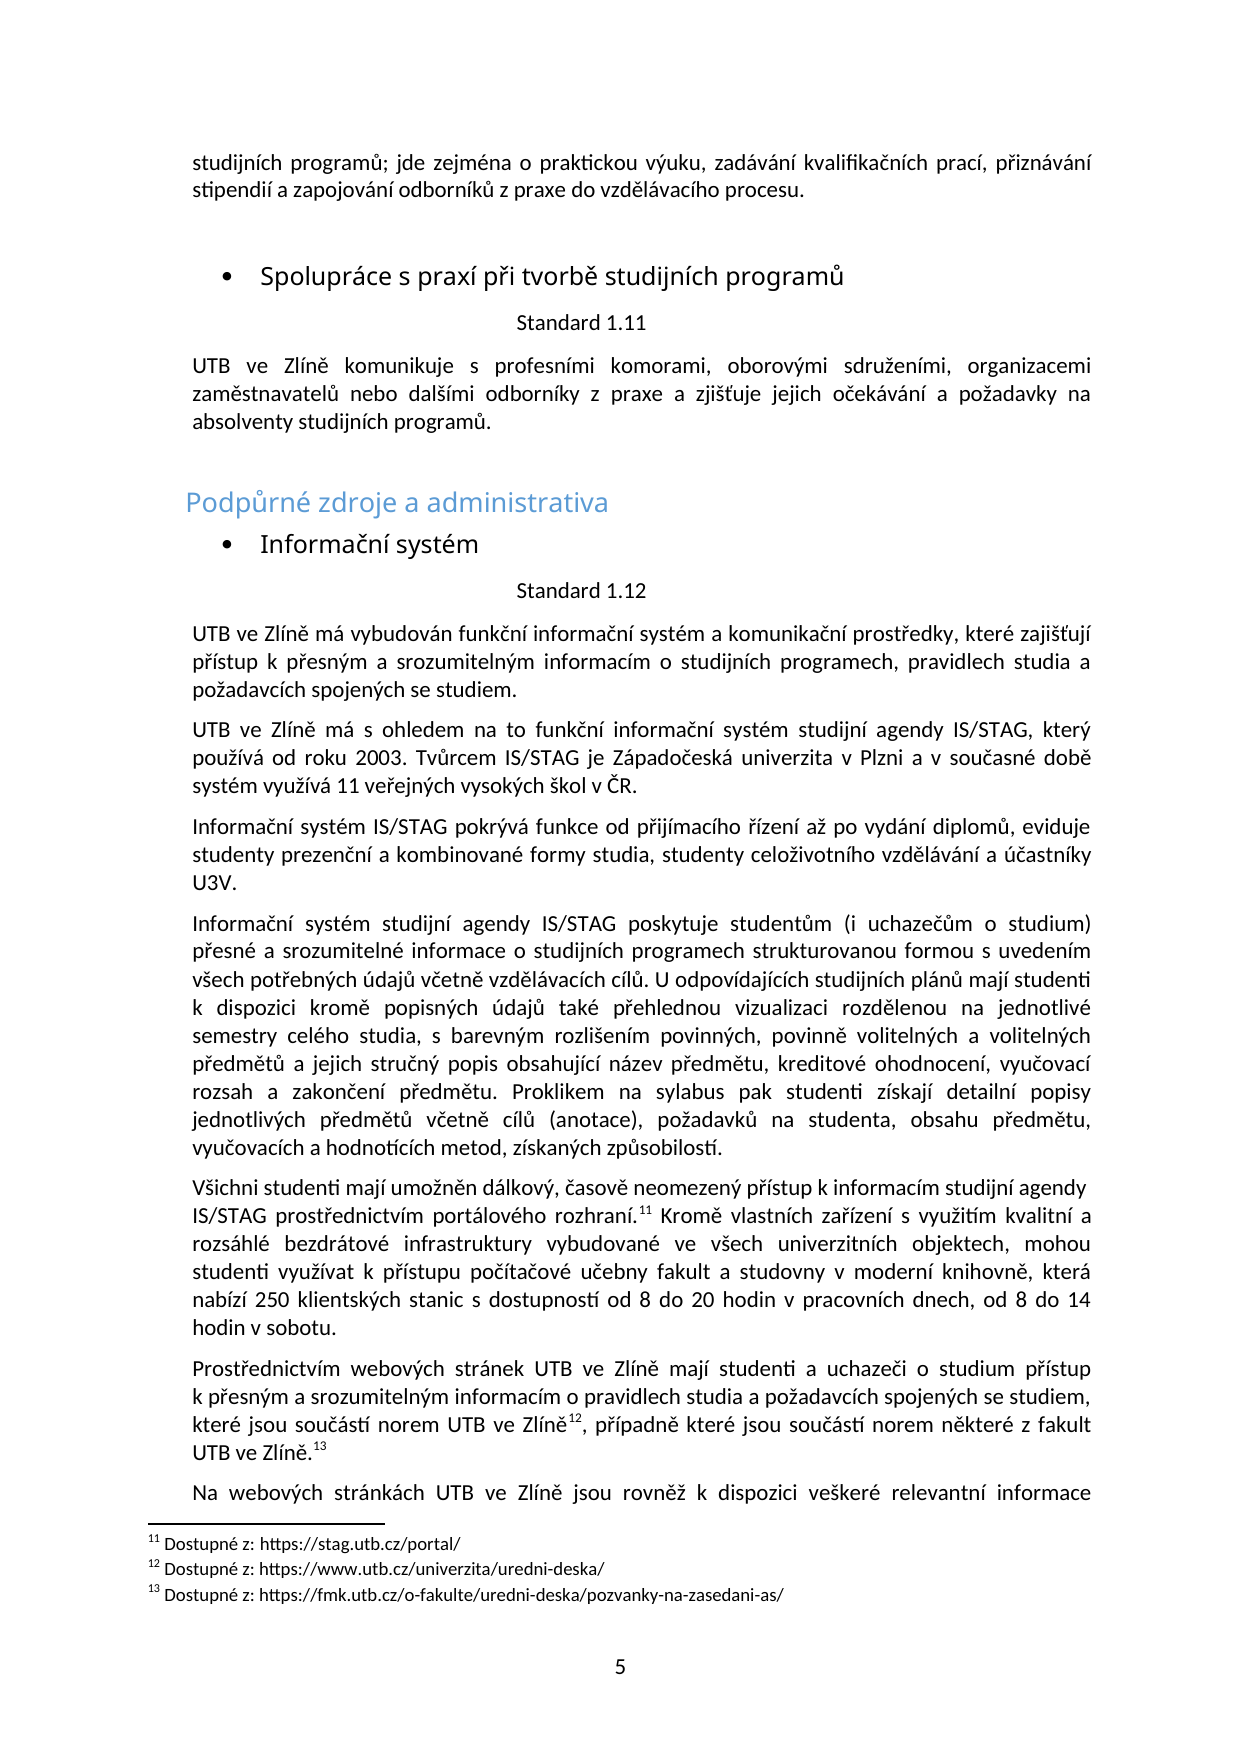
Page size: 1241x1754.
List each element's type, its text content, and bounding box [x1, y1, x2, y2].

text Informační systém IS/STAG pokrývá funkce od přijímacího řízení až po vydání diplomů, eviduje studenty prezenční a kombinované formy studia, studenty celoživotního vzdělávání a účastníky U3V. [192, 812, 1093, 896]
text Prostřednictvím webových stránek UTB ve Zlíně mají studenti a uchazeči o studium přístup k přesným a srozumitelným informacím o pravidlech studia a požadavcích spojených se studiem, které jsou součástí norem UTB ve Zlíně, případně které jsou součástí norem některé z fakult UTB ve Zlíně. [192, 1354, 1093, 1466]
subtitle Spolupráce s praxí při tvorbě studijních programů [223, 259, 1093, 293]
text UTB ve Zlíně komunikuje s profesními komorami, oborovými sdruženími, organizacemi zaměstnavatelů nebo dalšími odborníky z praxe a zjišťuje jejich očekávání a požadavky na absolventy studijních programů. [192, 351, 1093, 435]
text Informační systém studijní agendy IS/STAG poskytuje studentům (i uchazečům o studium) přesné a srozumitelné informace o studijních programech strukturovanou formou s uvedením všech potřebných údajů včetně vzdělávacích cílů. U odpovídajících studijních plánů mají studenti k dispozici kromě popisných údajů také přehlednou vizualizaci rozdělenou na jednotlivé semestry celého studia, s barevným rozlišením povinných, povinně volitelných a volitelných předmětů a jejich stručný popis obsahující název předmětu, kreditové ohodnocení, vyučovací rozsah a zakončení předmětu. Proklikem na sylabus pak studenti získají detailní popisy jednotlivých předmětů včetně cílů (anotace), požadavků na studenta, obsahu předmětu, vyučovacích a hodnotících metod, získaných způsobilostí. [192, 909, 1093, 1161]
subtitle Informační systém [223, 527, 1093, 561]
text UTB ve Zlíně má vybudován funkční informační systém a komunikační prostředky, které zajišťují přístup k přesným a srozumitelným informacím o studijních programech, pravidlech studia a požadavcích spojených se studiem. [192, 619, 1093, 703]
subtitle Podpůrné zdroje a administrativa [185, 483, 1093, 520]
text IS/STAG prostřednictvím portálového rozhraní. Kromě vlastních zařízení s využitím kvalitní a rozsáhlé bezdrátové infrastruktury vybudované ve všech univerzitních objektech, mohou studenti využívat k přístupu počítačové učebny fakult a studovny v moderní knihovně, která nabízí 250 klientských stanic s dostupností od 8 do 20 hodin v pracovních dnech, od 8 do 14 hodin v sobotu. [192, 1201, 1093, 1341]
text Všichni studenti mají umožněn dálkový, časově neomezený přístup k informacím studijní agendy [148, 1173, 1093, 1201]
text Standard 1.11 [148, 308, 1093, 336]
text UTB ve Zlíně má s ohledem na to funkční informační systém studijní agendy IS/STAG, který používá od roku 2003. Tvůrcem IS/STAG je Západočeská univerzita v Plzni a v současné době systém využívá 11 veřejných vysokých škol v ČR. [192, 716, 1093, 799]
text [192, 1478, 1093, 1507]
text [192, 148, 1093, 204]
text Standard 1.12 [148, 576, 1093, 604]
